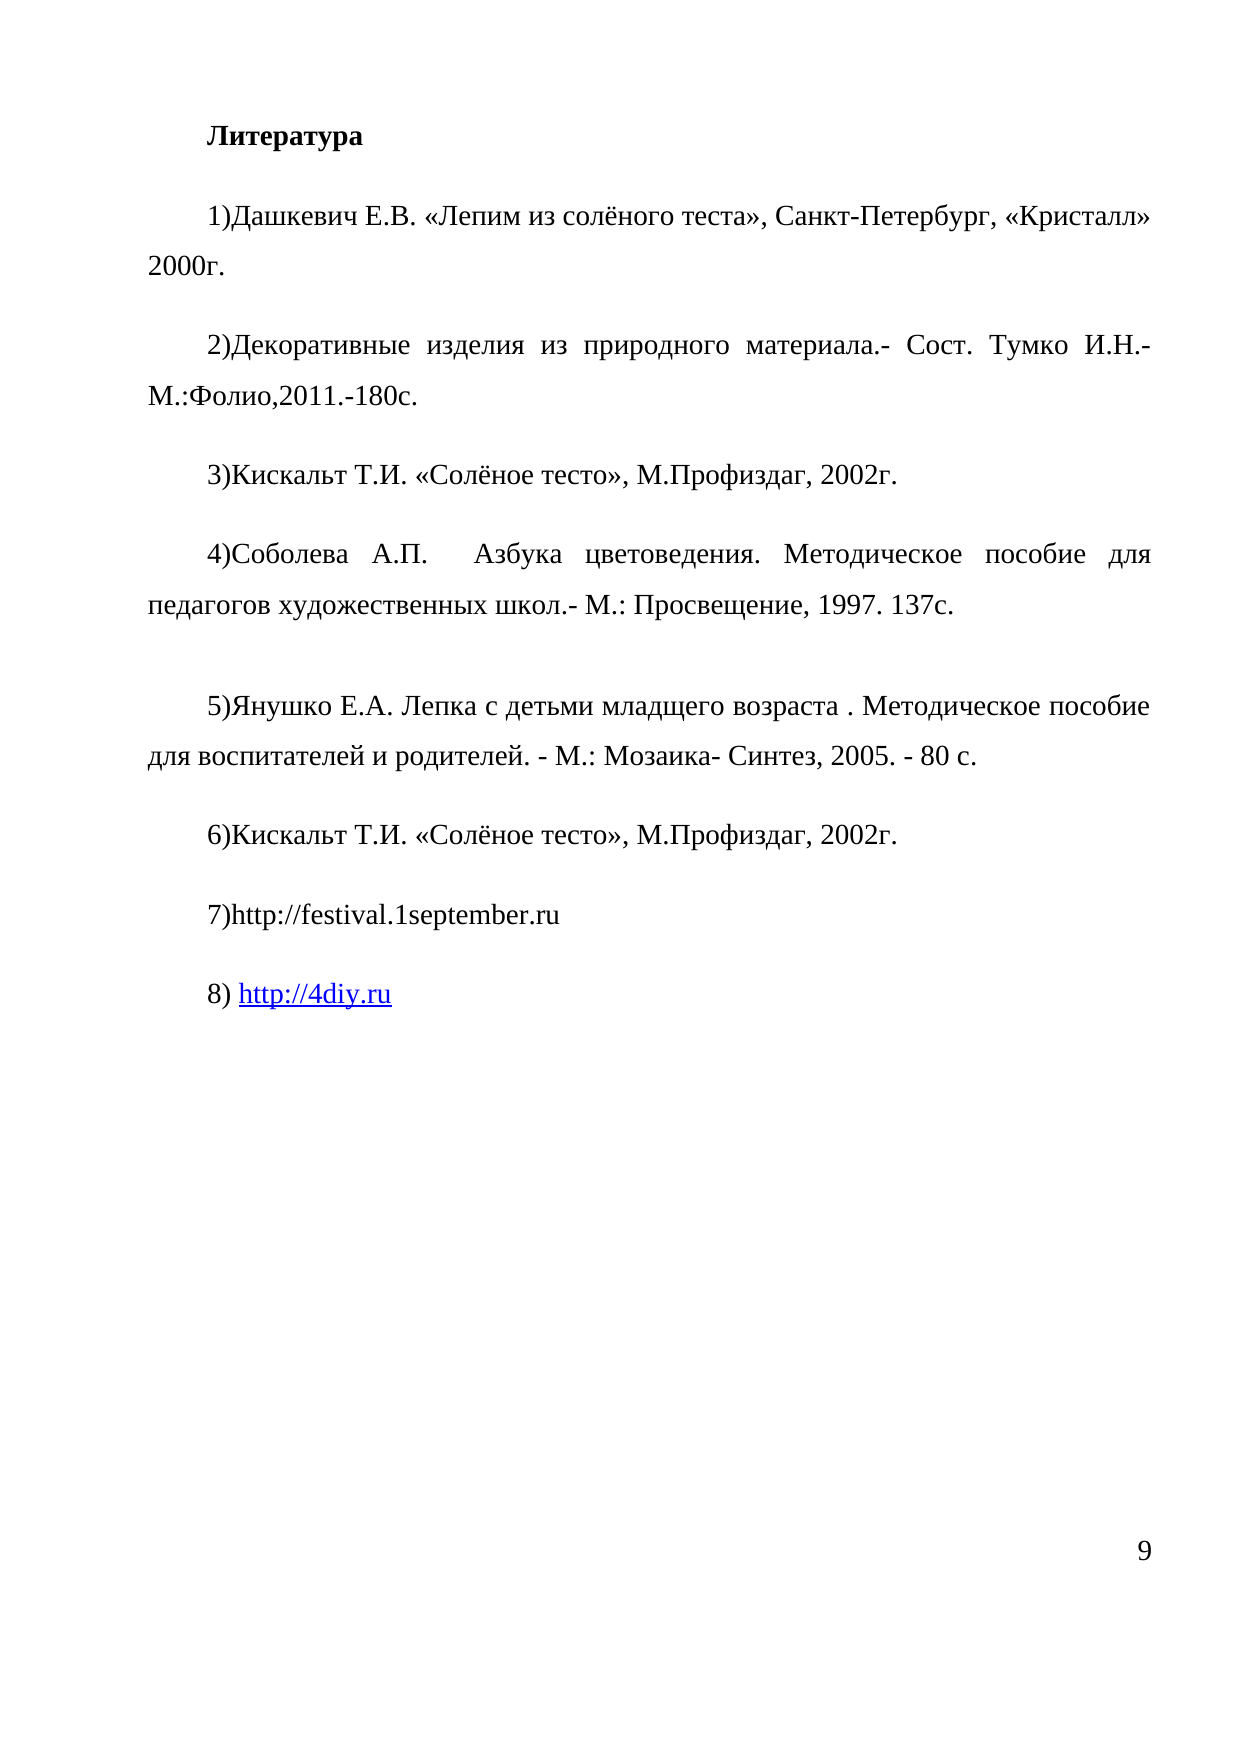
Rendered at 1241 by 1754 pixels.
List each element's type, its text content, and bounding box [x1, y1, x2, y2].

text 7)http://festival.1september.ru [148, 897, 1152, 930]
text 4)Соболева А.П. Азбука цветоведения. Методическое пособие для педагогов художественных школ.- М.: Просвещение, 1997. 137с. [148, 537, 1152, 621]
text 1)Дашкевич Е.В. «Лепим из солёного теста», Санкт-Петербург, «Кристалл» 2000г. [148, 198, 1152, 281]
text 9 [148, 1533, 1152, 1566]
subtitle 2)Декоративные изделия из природного материала.- Сост. Тумко И.Н.-М.:Фолио,2011.-180с. [148, 327, 1152, 411]
text Литература [148, 118, 1152, 152]
text 6)Кискальт Т.И. «Солёное тесто», М.Профиздаг, 2002г. [148, 817, 1152, 851]
text 5)Янушко Е.А. Лепка с детьми младщего возраста . Методическое пособие для воспитателей и родителей. - М.: Мозаика- Синтез, 2005. - 80 с. [148, 688, 1152, 771]
text 3)Кискальт Т.И. «Солёное тесто», М.Профиздаг, 2002г. [148, 457, 1152, 491]
text 8) http://4diy.ru [148, 976, 1152, 1010]
